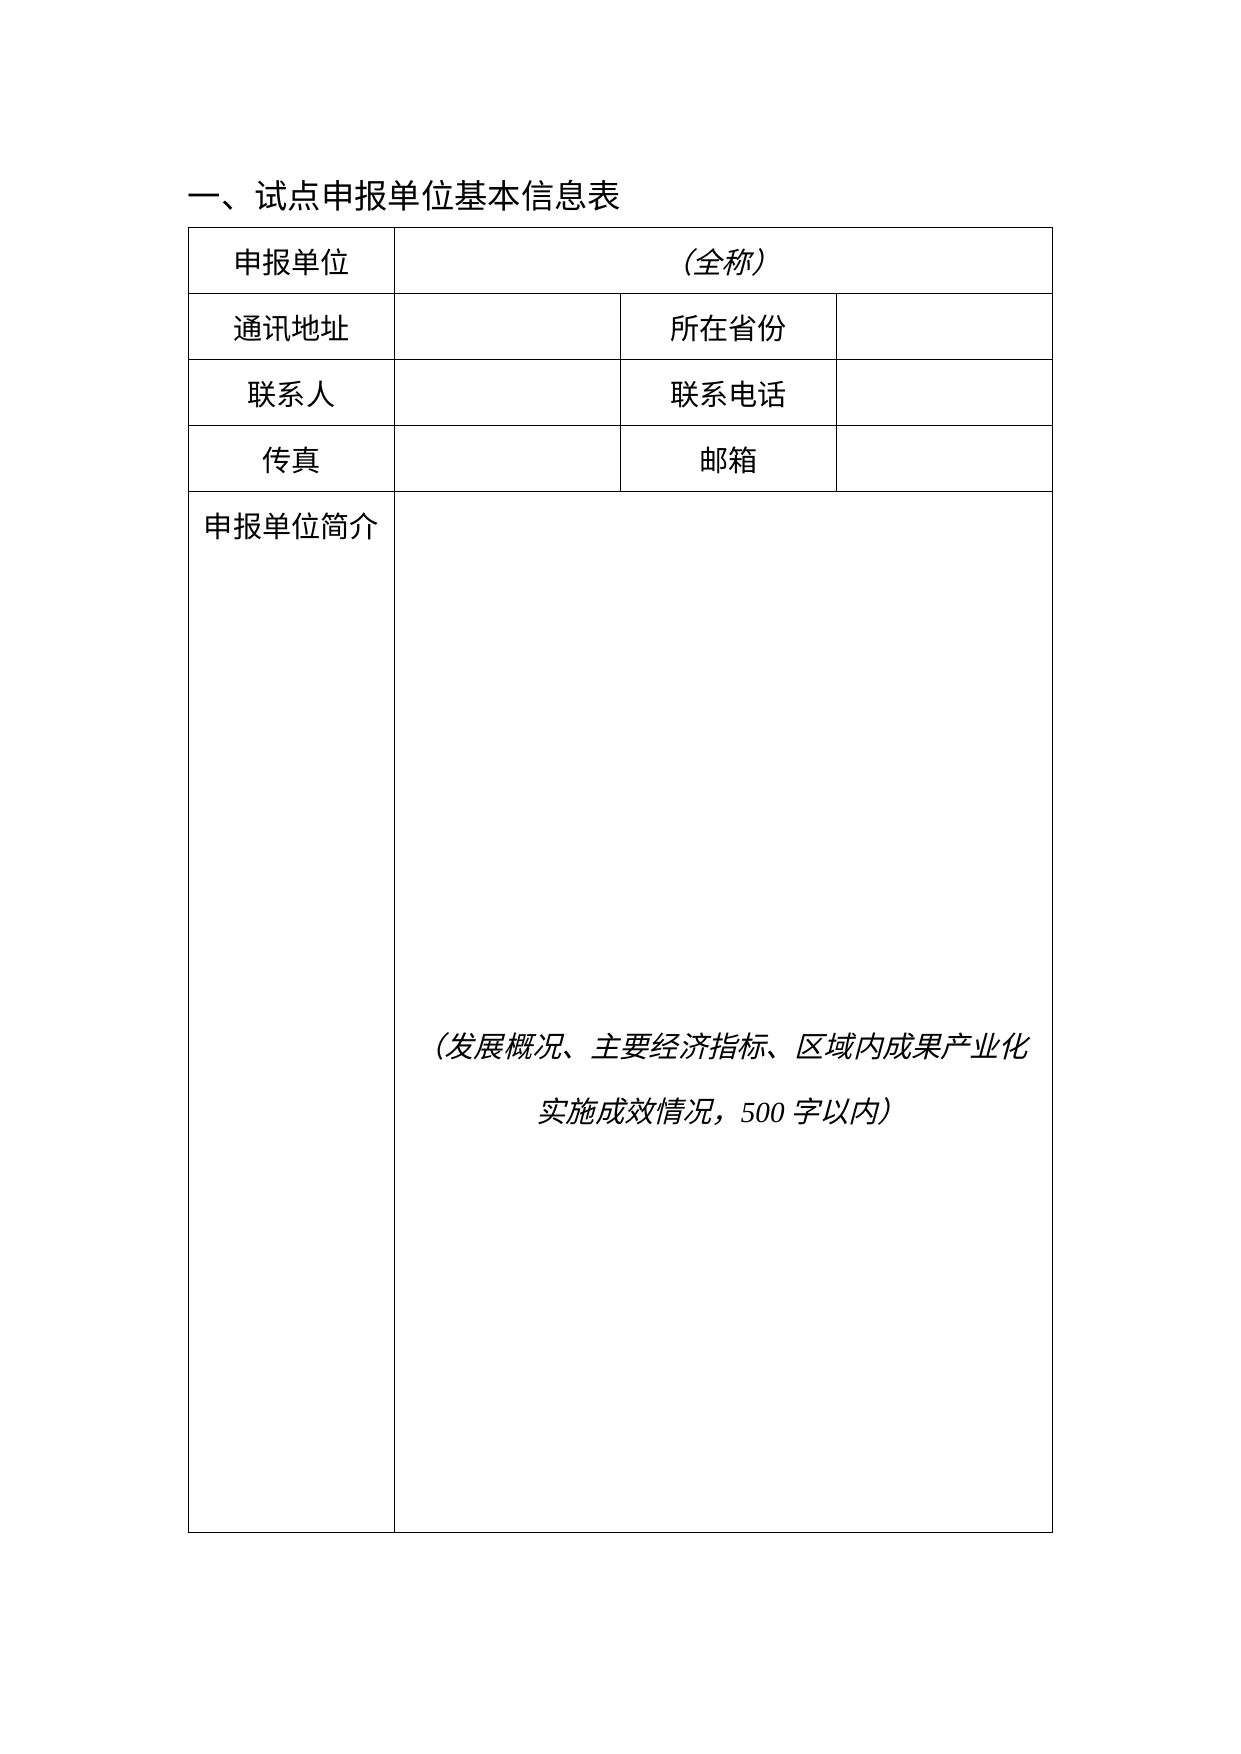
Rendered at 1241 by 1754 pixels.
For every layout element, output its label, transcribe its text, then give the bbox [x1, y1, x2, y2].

table_cell 联系人 [189, 360, 394, 425]
table_cell 所在省份 [621, 294, 836, 359]
table_cell 联系电话 [621, 360, 836, 425]
table_header （全称） [395, 228, 1052, 293]
table_cell 邮箱 [621, 426, 836, 491]
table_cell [395, 492, 1052, 1532]
table_cell 申报单位简介 [189, 492, 394, 1532]
table_cell [395, 360, 620, 425]
table_cell [837, 426, 1052, 491]
table_cell [837, 360, 1052, 425]
table_cell 通讯地址 [189, 294, 394, 359]
table_header 申报单位 [189, 228, 394, 293]
table_cell 传真 [189, 426, 394, 491]
table_cell [395, 294, 620, 359]
table_cell [395, 426, 620, 491]
table_cell [837, 294, 1052, 359]
text 一、试点申报单位基本信息表 [187, 162, 1053, 227]
